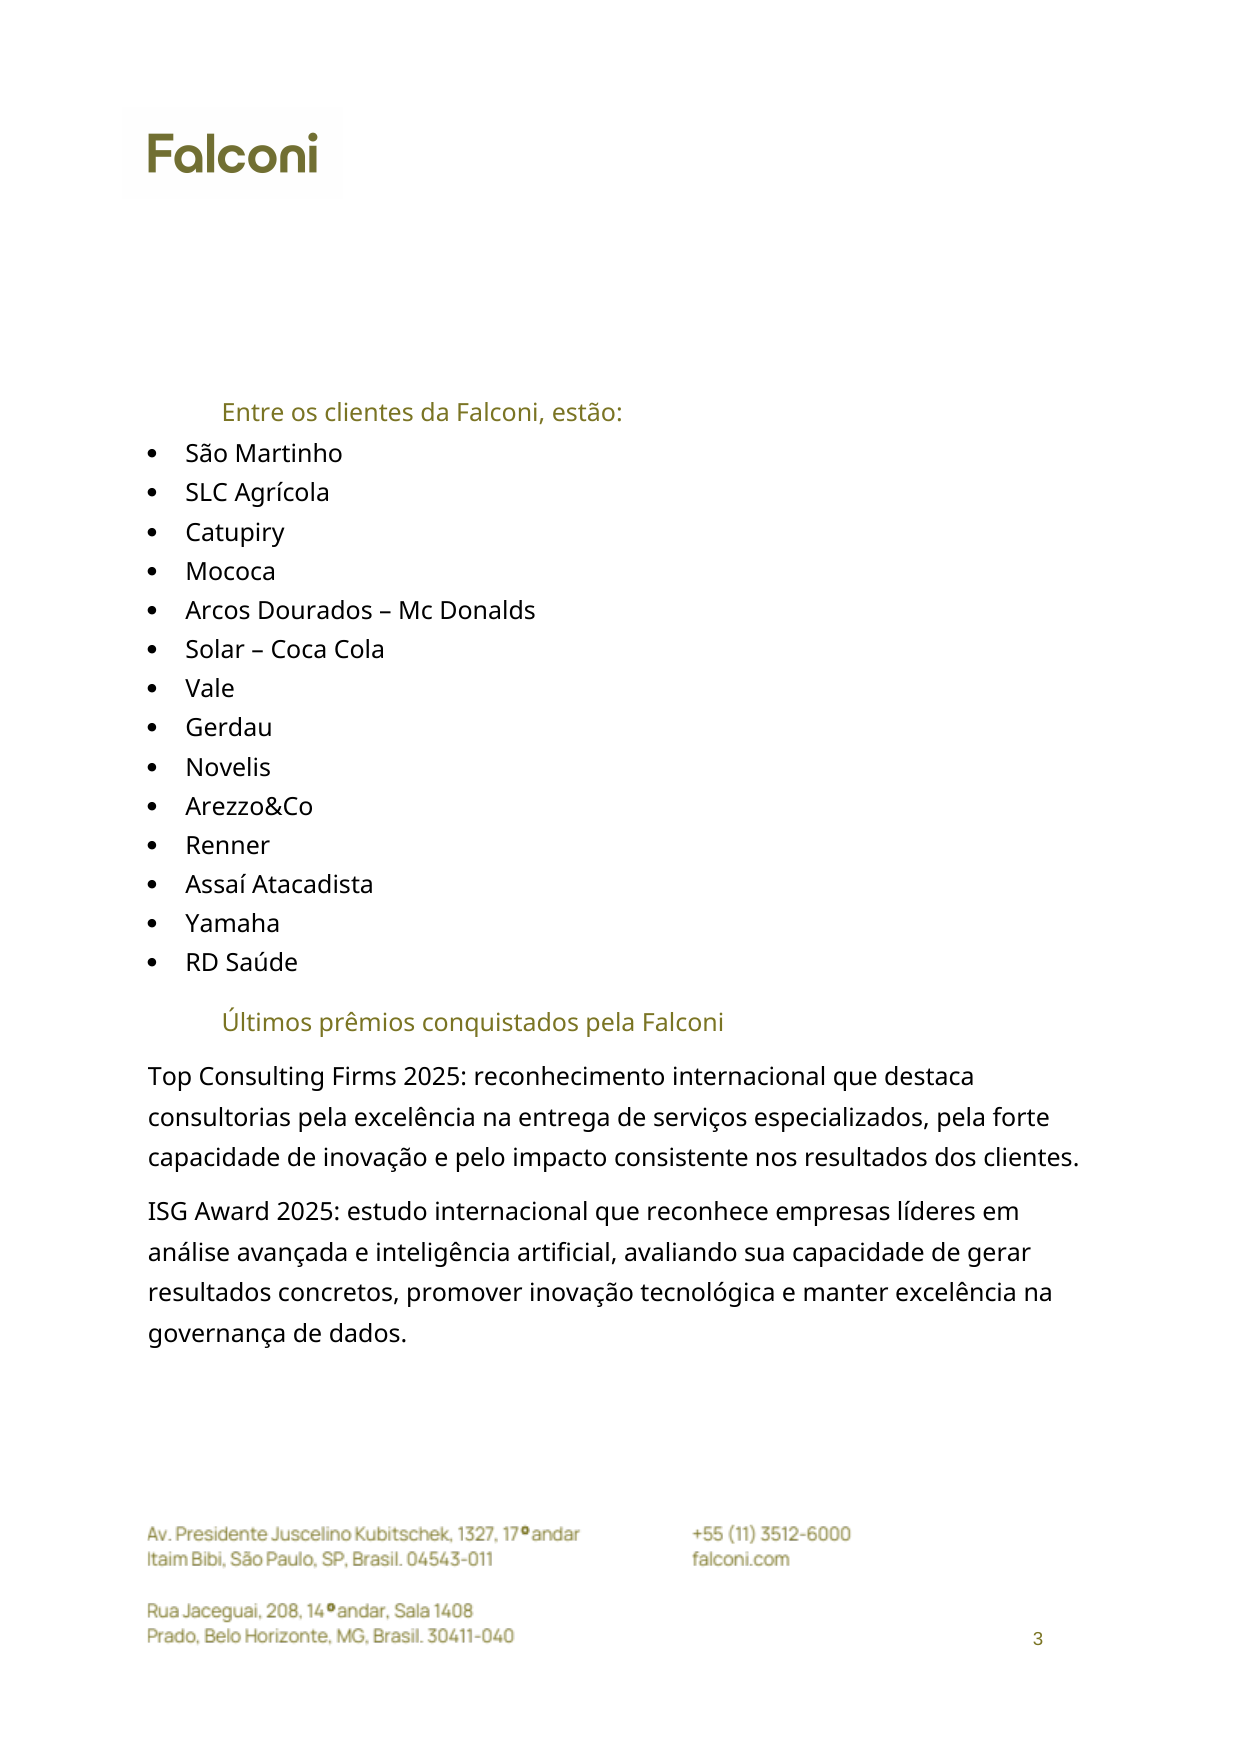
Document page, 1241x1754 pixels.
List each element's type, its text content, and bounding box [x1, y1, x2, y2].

list Solar – Coca Cola [148, 632, 1092, 666]
list Assaí Atacadista [148, 867, 1092, 901]
list Renner [148, 828, 1092, 862]
list Mococa [148, 553, 1092, 587]
list Catupiry [148, 514, 1092, 548]
picture [122, 107, 343, 199]
list RD Saúde [148, 945, 1092, 979]
list SLC Agrícola [148, 475, 1092, 509]
subtitle Entre os clientes da Falconi, estão: [148, 395, 1092, 429]
list Novelis [148, 749, 1092, 783]
list Vale [148, 671, 1092, 705]
list Arezzo&Co [148, 788, 1092, 822]
list Yamaha [148, 906, 1092, 940]
text Top Consulting Firms 2025: reconhecimento internacional que destaca consultorias pela excelência na entrega de serviços especializados, pela forte capacidade de inovação e pelo impacto consistente nos resultados dos clientes. [148, 1058, 1092, 1174]
subtitle Últimos prêmios conquistados pela Falconi [148, 1005, 1092, 1039]
list Arcos Dourados – Mc Donalds [148, 593, 1092, 627]
text ISG Award 2025: estudo internacional que reconhece empresas líderes em análise avançada e inteligência artificial, avaliando sua capacidade de gerar resultados concretos, promover inovação tecnológica e manter excelência na governança de dados. [148, 1193, 1092, 1350]
list Gerdau [148, 710, 1092, 744]
list São Martinho [148, 436, 1092, 470]
